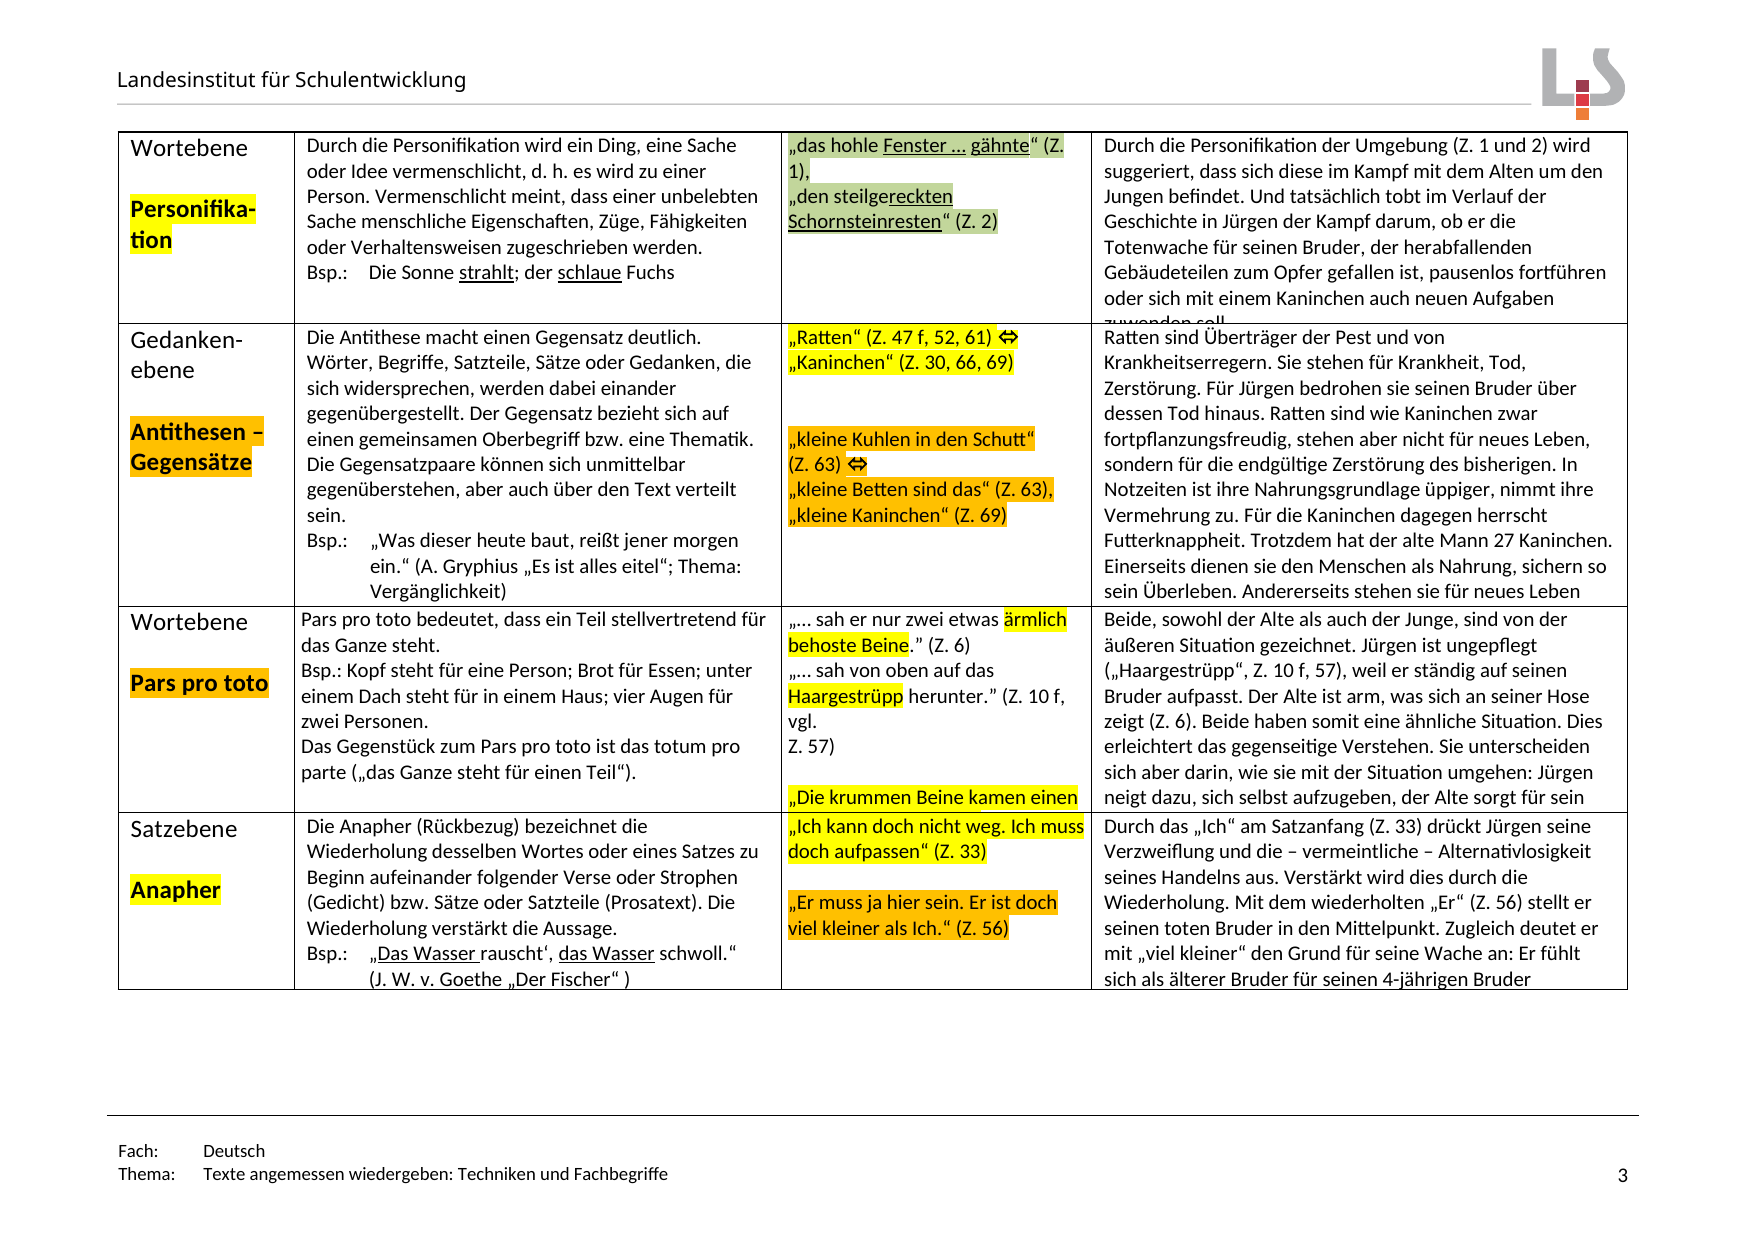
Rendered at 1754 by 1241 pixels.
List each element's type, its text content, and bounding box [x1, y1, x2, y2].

table_cell Gedanken-ebene Antithesen – Gegensätze [119, 324, 294, 606]
table_cell Wortebene Personifika-tion [119, 133, 294, 323]
table_cell Durch die Personifikation der Umgebung (Z. 1 und 2) wird suggeriert, dass sich diese im Kampf mit dem Alten um den Jungen befindet. Und tatsächlich tobt im Verlauf der Geschichte in Jürgen der Kampf darum, ob er die Totenwache für seinen Bruder, der herabfallenden Gebäudeteilen zum Opfer gefallen ist, pausenlos fortführen oder sich mit einem Kaninchen auch neuen Aufgaben zuwenden soll. [1092, 133, 1627, 323]
table_cell Durch die Personifikation wird ein Ding, eine Sache oder Idee vermenschlicht, d. h. es wird zu einer Person. Vermenschlicht meint, dass einer unbelebten Sache menschliche Eigenschaften, Züge, Fähigkeiten oder Verhaltensweisen zugeschrieben werden. Bsp.: Die Sonne strahlt; der schlaue Fuchs [295, 133, 781, 323]
table_cell Wortebene Pars pro toto [119, 607, 294, 812]
table_cell Pars pro toto bedeutet, dass ein Teil stellvertretend für das Ganze steht. Bsp.: Kopf steht für eine Person; Brot für Essen; unter einem Dach steht für in einem Haus; vier Augen für zwei Personen. Das Gegenstück zum Pars pro toto ist das totum pro parte („das Ganze steht für einen Teil“). [295, 607, 781, 812]
table_cell Ratten sind Überträger der Pest und von Krankheitserregern. Sie stehen für Krankheit, Tod, Zerstörung. Für Jürgen bedrohen sie seinen Bruder über dessen Tod hinaus. Ratten sind wie Kaninchen zwar fortpflanzungsfreudig, stehen aber nicht für neues Leben, sondern für die endgültige Zerstörung des bisherigen. In Notzeiten ist ihre Nahrungsgrundlage üppiger, nimmt ihre Vermehrung zu. Für die Kaninchen dagegen herrscht Futterknappheit. Trotzdem hat der alte Mann 27 Kaninchen. Einerseits dienen sie den Menschen als Nahrung, sichern so sein Überleben. Andererseits stehen sie für neues Leben auch in düsteren Zeiten. [1092, 324, 1627, 606]
table_cell „Ratten“ (Z. 47 f, 52, 61) „Kaninchen“ (Z. 30, 66, 69) „kleine Kuhlen in den Schutt“ (Z. 63) „kleine Betten sind das“ (Z. 63), „kleine Kaninchen“ (Z. 69) [782, 324, 1091, 606]
table_cell Durch das „Ich“ am Satzanfang (Z. 33) drückt Jürgen seine Verzweiflung und die – vermeintliche – Alternativlosigkeit seines Handelns aus. Verstärkt wird dies durch die Wiederholung. Mit dem wiederholten „Er“ (Z. 56) stellt er seinen toten Bruder in den Mittelpunkt. Zugleich deutet er mit „viel kleiner“ den Grund für seine Wache an: Er fühlt sich als älterer Bruder für seinen 4-jährigen Bruder verantwortlich. [1092, 813, 1627, 989]
table_cell „Ich kann doch nicht weg. Ich muss doch aufpassen“ (Z. 33) „Er muss ja hier sein. Er ist doch viel kleiner als Ich.“ (Z. 56) [782, 813, 1091, 989]
table_cell „das hohle Fenster … gähnte“ (Z. 1), „den steilgereckten Schornsteinresten“ (Z. 2) [782, 133, 1091, 323]
table_cell Beide, sowohl der Alte als auch der Junge, sind von der äußeren Situation gezeichnet. Jürgen ist ungepflegt („Haargestrüpp“, Z. 10 f, 57), weil er ständig auf seinen Bruder aufpasst. Der Alte ist arm, was sich an seiner Hose zeigt (Z. 6). Beide haben somit eine ähnliche Situation. Dies erleichtert das gegenseitige Verstehen. Sie unterscheiden sich aber darin, wie sie mit der Situation umgehen: Jürgen neigt dazu, sich selbst aufzugeben, der Alte sorgt für sein Überleben. [1092, 607, 1627, 812]
table_cell Satzebene Anapher [119, 813, 294, 989]
table_cell „… sah er nur zwei etwas ärmlich behoste Beine.” (Z. 6) „… sah von oben auf das Haargestrüpp herunter.” (Z. 10 f, vgl. Z. 57) „Die krummen Beine kamen einen Schritt zurück“ (Z. 47 f) [782, 607, 1091, 812]
table_cell Die Antithese macht einen Gegensatz deutlich. Wörter, Begriffe, Satzteile, Sätze oder Gedanken, die sich widersprechen, werden dabei einander gegenübergestellt. Der Gegensatz bezieht sich auf einen gemeinsamen Oberbegriff bzw. eine Thematik. Die Gegensatzpaare können sich unmittelbar gegenüberstehen, aber auch über den Text verteilt sein. Bsp.: „Was dieser heute baut, reißt jener morgen ein.“ (A. Gryphius „Es ist alles eitel“; Thema: Vergänglichkeit) [295, 324, 781, 606]
table_cell Die Anapher (Rückbezug) bezeichnet die Wiederholung desselben Wortes oder eines Satzes zu Beginn aufeinander folgender Verse oder Strophen (Gedicht) bzw. Sätze oder Satzteile (Prosatext). Die Wiederholung verstärkt die Aussage. Bsp.: „Das Wasser rauscht‘, das Wasser schwoll.“ (J. W. v. Goethe „Der Fischer“ ) [295, 813, 781, 989]
